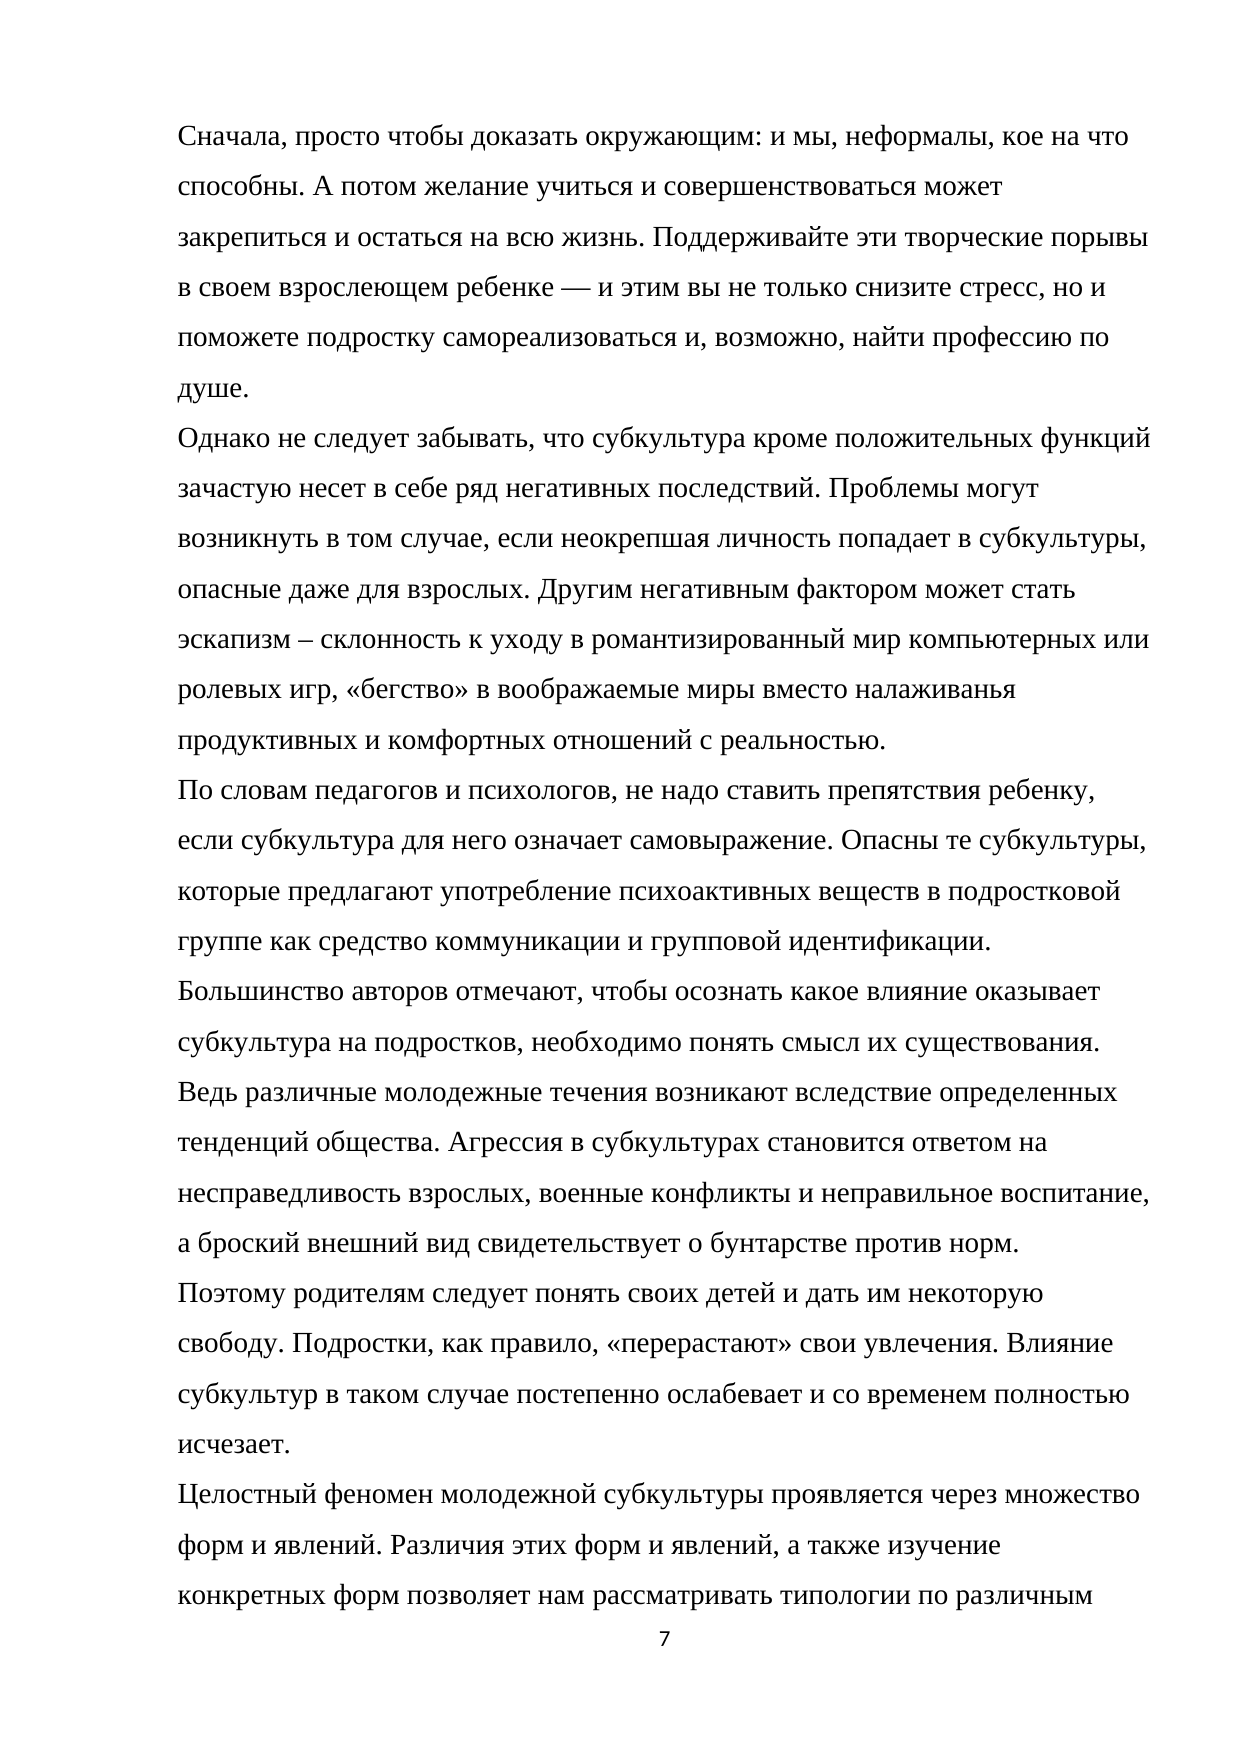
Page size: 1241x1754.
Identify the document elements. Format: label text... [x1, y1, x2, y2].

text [177, 118, 1152, 403]
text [177, 1477, 1152, 1611]
text Однако не следует забывать, что субкультура кроме положительных функций зачастую несет в себе ряд негативных последствий. Проблемы могут возникнуть в том случае, если неокрепшая личность попадает в субкультуры, опасные даже для взрослых. Другим негативным фактором может стать эскапизм – склонность к уходу в романтизированный мир компьютерных или ролевых игр, «бегство» в воображаемые миры вместо налаживанья продуктивных и комфортных отношений с реальностью. [177, 420, 1152, 755]
text По словам педагогов и психологов, не надо ставить препятствия ребенку, если субкультура для него означает самовыражение. Опасны те субкультуры, которые предлагают употребление психоактивных веществ в подростковой группе как средство коммуникации и групповой идентификации. [177, 772, 1152, 957]
text Большинство авторов отмечают, чтобы осознать какое влияние оказывает субкультура на подростков, необходимо понять смысл их существования. Ведь различные молодежные течения возникают вследствие определенных тенденций общества. Агрессия в субкультурах становится ответом на несправедливость взрослых, военные конфликты и неправильное воспитание, а броский внешний вид свидетельствует о бунтарстве против норм. Поэтому родителям следует понять своих детей и дать им некоторую свободу. Подростки, как правило, «перерастают» свои увлечения. Влияние субкультур в таком случае постепенно ослабевает и со временем полностью исчезает. [177, 973, 1152, 1460]
